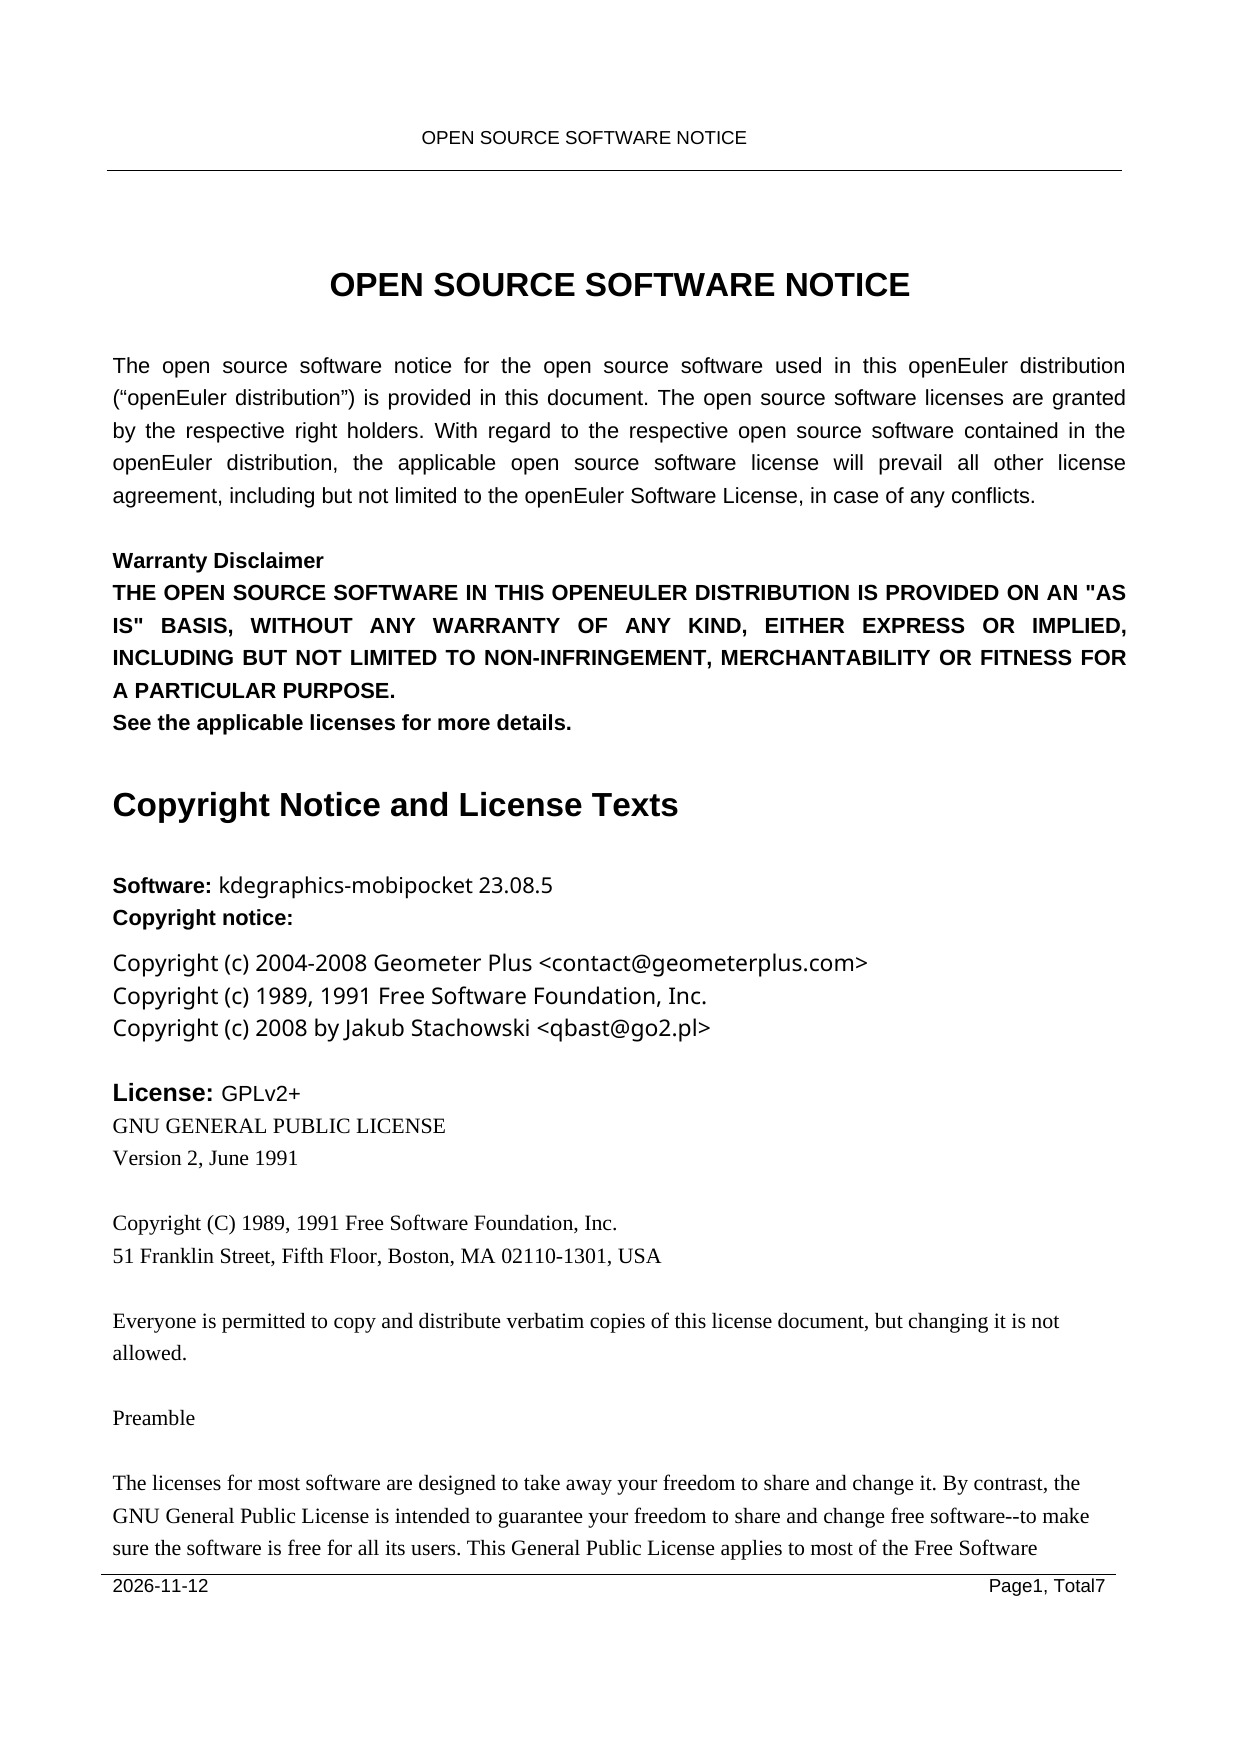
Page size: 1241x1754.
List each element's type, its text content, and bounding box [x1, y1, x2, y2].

text THE OPEN SOURCE SOFTWARE IN THIS OPENEULER DISTRIBUTION IS PROVIDED ON AN "AS IS" BASIS, WITHOUT ANY WARRANTY OF ANY KIND, EITHER EXPRESS OR IMPLIED, INCLUDING BUT NOT LIMITED TO NON-INFRINGEMENT, MERCHANTABILITY OR FITNESS FOR A PARTICULAR PURPOSE. See the applicable licenses for more details. [112, 576, 1128, 739]
title Software: kdegraphics-mobipocket 23.08.5 [112, 869, 1128, 901]
text The open source software notice for the open source software used in this openEuler distribution (“openEuler distribution”) is provided in this document. The open source software licenses are granted by the respective right holders. With regard to the respective open source software contained in the openEuler distribution, the applicable open source software license will prevail all other license agreement, including but not limited to the openEuler Software License, in case of any conflicts. [112, 349, 1128, 511]
text License: GPLv2+ [112, 1077, 1128, 1109]
text Warranty Disclaimer [112, 544, 1128, 576]
text Copyright (c) 2004-2008 Geometer Plus <contact@geometerplus.com> Copyright (c) 1989, 1991 Free Software Foundation, Inc. Copyright (c) 2008 by Jakub Stachowski <qbast@go2.pl> [112, 947, 1128, 1077]
text Copyright notice: [112, 901, 1128, 934]
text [112, 1109, 1128, 1564]
text Copyright Notice and License Texts [112, 771, 1128, 836]
text OPEN SOURCE SOFTWARE NOTICE [112, 251, 1128, 316]
